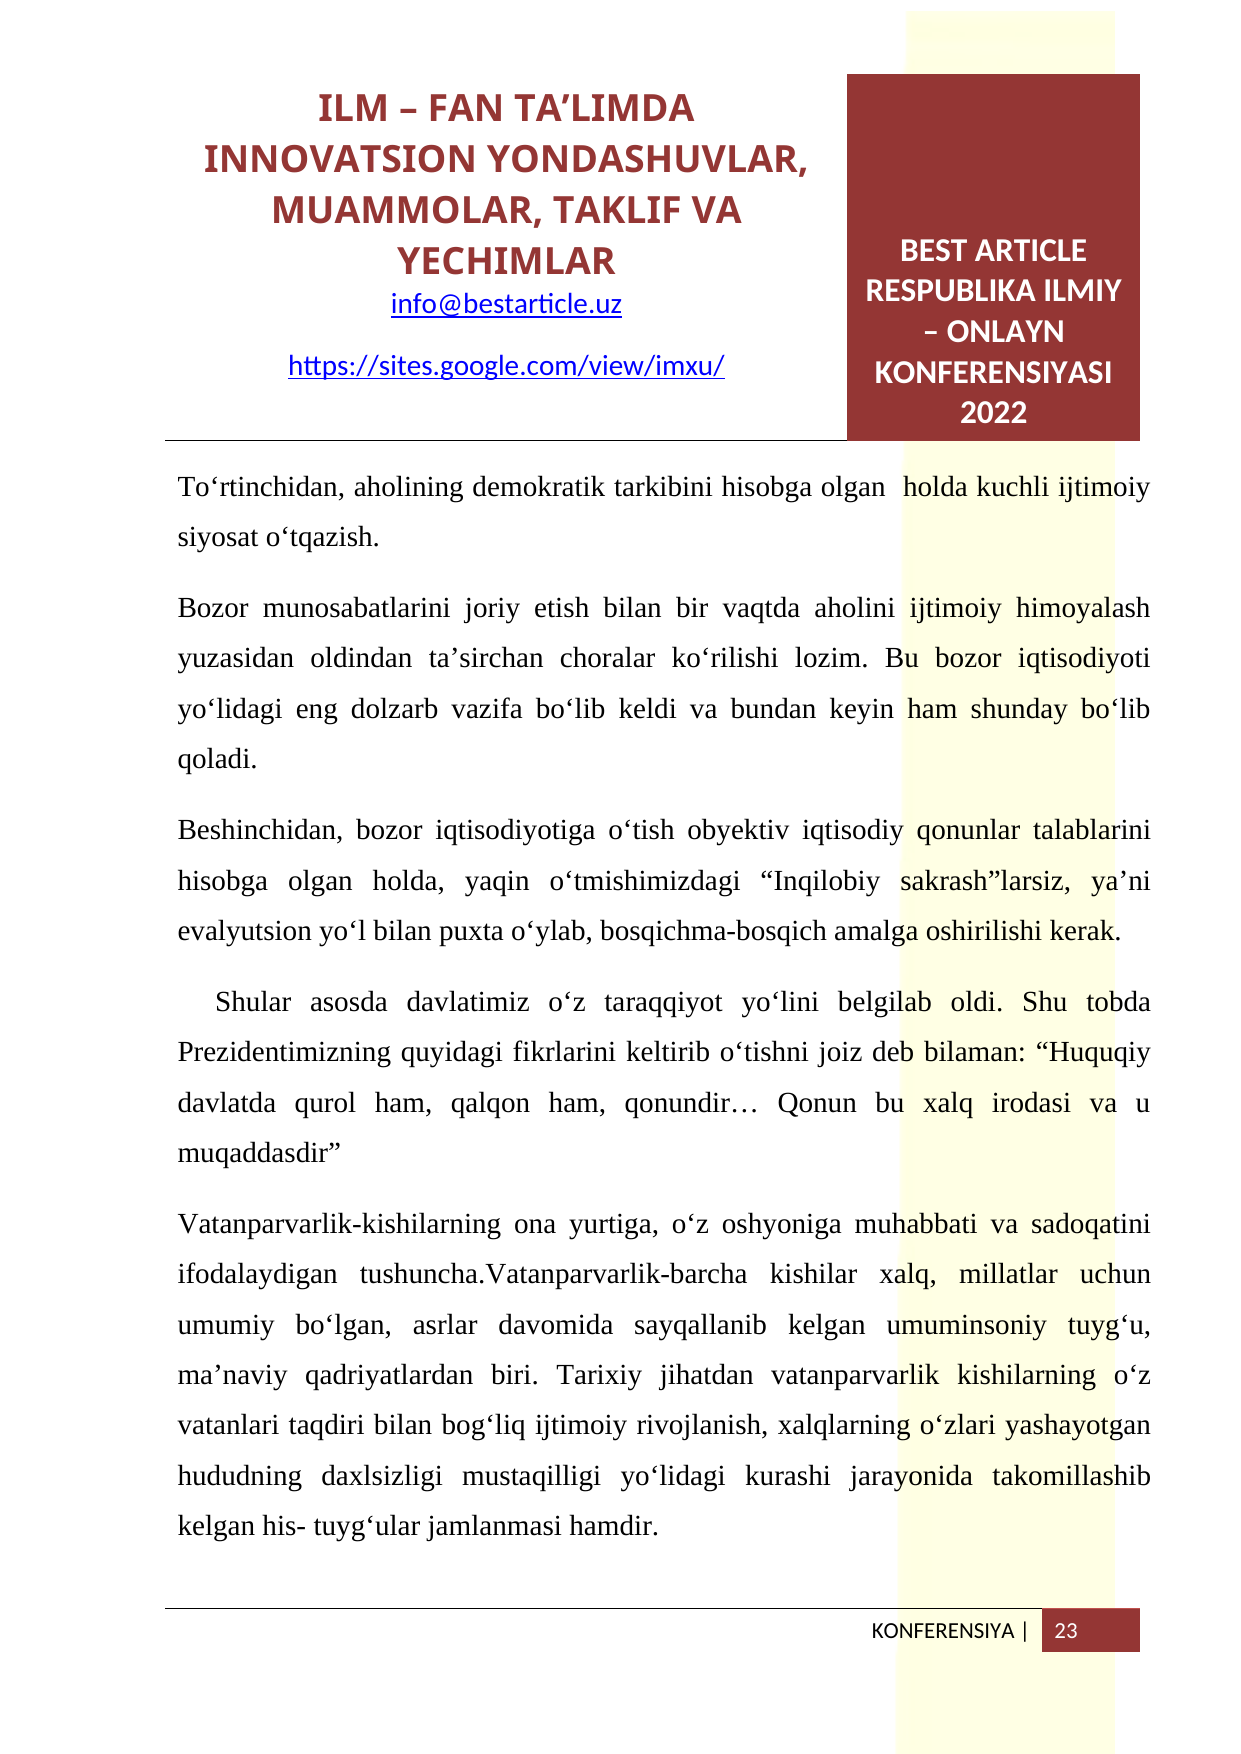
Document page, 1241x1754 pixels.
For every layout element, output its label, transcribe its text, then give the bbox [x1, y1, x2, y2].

text Vatanparvarlik-kishilarning ona yurtiga, o‘z oshyoniga muhabbati va sadoqatini ifodalaydigan tushuncha.Vatanparvarlik-barcha kishilar xalq, millatlar uchun umumiy bo‘lgan, asrlar davomida sayqallanib kelgan umuminsoniy tuyg‘u, ma’naviy qadriyatlardan biri. Tarixiy jihatdan vatanparvarlik kishilarning o‘z vatanlari taqdiri bilan bog‘liq ijtimoiy rivojlanish, xalqlarning o‘zlari yashayotgan hududning daxlsizligi mustaqilligi yo‘lidagi kurashi jarayonida takomillashib kelgan his- tuyg‘ular jamlanmasi hamdir. [177, 1206, 1152, 1542]
text Beshinchidan, bozor iqtisodiyotiga o‘tish obyektiv iqtisodiy qonunlar talablarini hisobga olgan holda, yaqin o‘tmishimizdagi “Inqilobiy sakrash”larsiz, ya’ni evalyutsion yo‘l bilan puxta o‘ylab, bosqichma-bosqich amalga oshirilishi kerak. [177, 812, 1152, 946]
text Shular asosda davlatimiz o‘z taraqqiyot yo‘lini belgilab oldi. Shu tobda Prezidentimizning quyidagi fikrlarini keltirib o‘tishni joiz deb bilaman: “Huquqiy davlatda qurol ham, qalqon ham, qonundir… Qonun bu xalq irodasi va u muqaddasdir” [177, 984, 1152, 1168]
text To‘rtinchidan, aholining demokratik tarkibini hisobga olgan holda kuchli ijtimoiy siyosat o‘tqazish. [177, 469, 1152, 553]
text Bozor munosabatlarini joriy etish bilan bir vaqtda aholini ijtimoiy himoyalash yuzasidan oldindan ta’sirchan choralar ko‘rilishi lozim. Bu bozor iqtisodiyoti yo‘lidagi eng dolzarb vazifa bo‘lib keldi va bundan keyin ham shunday bo‘lib qoladi. [177, 590, 1152, 775]
